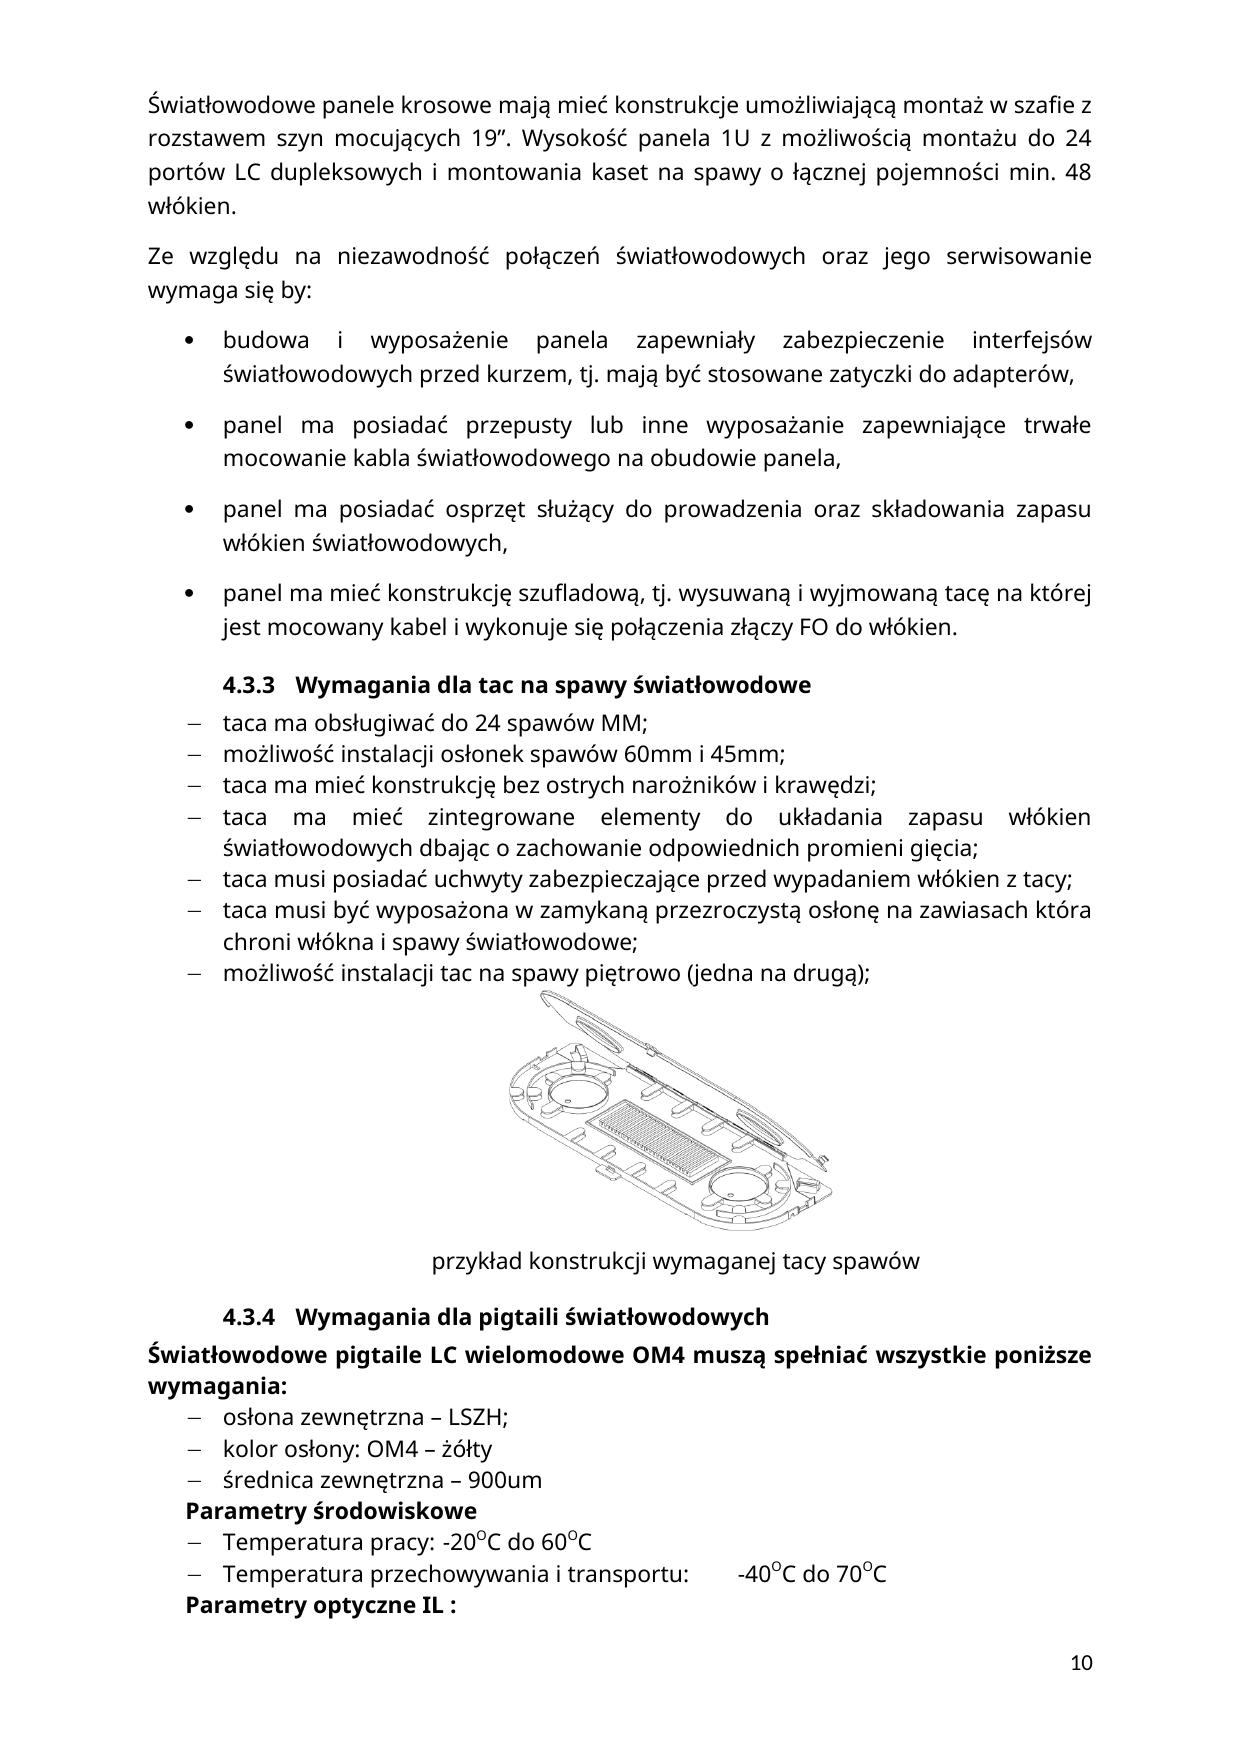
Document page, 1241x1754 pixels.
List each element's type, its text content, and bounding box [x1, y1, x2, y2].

list panel ma mieć konstrukcję szufladową, tj. wysuwaną i wyjmowaną tacę na której jest mocowany kabel i wykonuje się połączenia złączy FO do włókien. [185, 577, 1093, 642]
list budowa i wyposażenie panela zapewniały zabezpieczenie interfejsów światłowodowych przed kurzem, tj. mają być stosowane zatyczki do adapterów, [185, 324, 1093, 389]
list panel ma posiadać przepusty lub inne wyposażanie zapewniające trwałe mocowanie kabla światłowodowego na obudowie panela, [185, 409, 1093, 474]
text Parametry optyczne IL : [185, 1589, 1093, 1620]
list kolor osłony: OM4 – żółty [185, 1432, 1093, 1464]
list średnica zewnętrzna – 900um [185, 1464, 1093, 1495]
list osłona zewnętrzna – LSZH; [185, 1401, 1093, 1432]
text Ze względu na niezawodność połączeń światłowodowych oraz jego serwisowanie wymaga się by: [148, 240, 1093, 305]
list taca ma obsługiwać do 24 spawów MM; [185, 707, 1093, 738]
list przykład konstrukcji wymaganej tacy spawów [259, 1245, 1093, 1276]
text Światłowodowe panele krosowe mają mieć konstrukcje umożliwiającą montaż w szafie z rozstawem szyn mocujących 19”. Wysokość panela 1U z możliwością montażu do 24 portów LC dupleksowych i montowania kaset na spawy o łącznej pojemności min. 48 włókien. [148, 89, 1093, 221]
list Temperatura przechowywania i transportu: -40OC do 70OC [185, 1557, 1093, 1589]
list taca musi być wyposażona w zamykaną przezroczystą osłonę na zawiasach która chroni włókna i spawy światłowodowe; [185, 894, 1093, 957]
list możliwość instalacji osłonek spawów 60mm i 45mm; [185, 738, 1093, 769]
list taca ma mieć zintegrowane elementy do układania zapasu włókien światłowodowych dbając o zachowanie odpowiednich promieni gięcia; [185, 801, 1093, 863]
list Temperatura pracy: -20OC do 60OC [185, 1526, 1093, 1557]
list taca musi posiadać uchwyty zabezpieczające przed wypadaniem włókien z tacy; [185, 863, 1093, 894]
list możliwość instalacji tac na spawy piętrowo (jedna na drugą); [185, 957, 1093, 988]
subtitle Wymagania dla pigtaili światłowodowych [223, 1301, 1093, 1332]
text Światłowodowe pigtaile LC wielomodowe OM4 muszą spełniać wszystkie poniższe wymagania: [148, 1339, 1093, 1401]
picture [509, 988, 842, 1245]
subtitle Wymagania dla tac na spawy światłowodowe [223, 669, 1093, 701]
text Parametry środowiskowe [185, 1495, 1093, 1526]
list panel ma posiadać osprzęt służący do prowadzenia oraz składowania zapasu włókien światłowodowych, [185, 493, 1093, 558]
list taca ma mieć konstrukcję bez ostrych narożników i krawędzi; [185, 769, 1093, 801]
